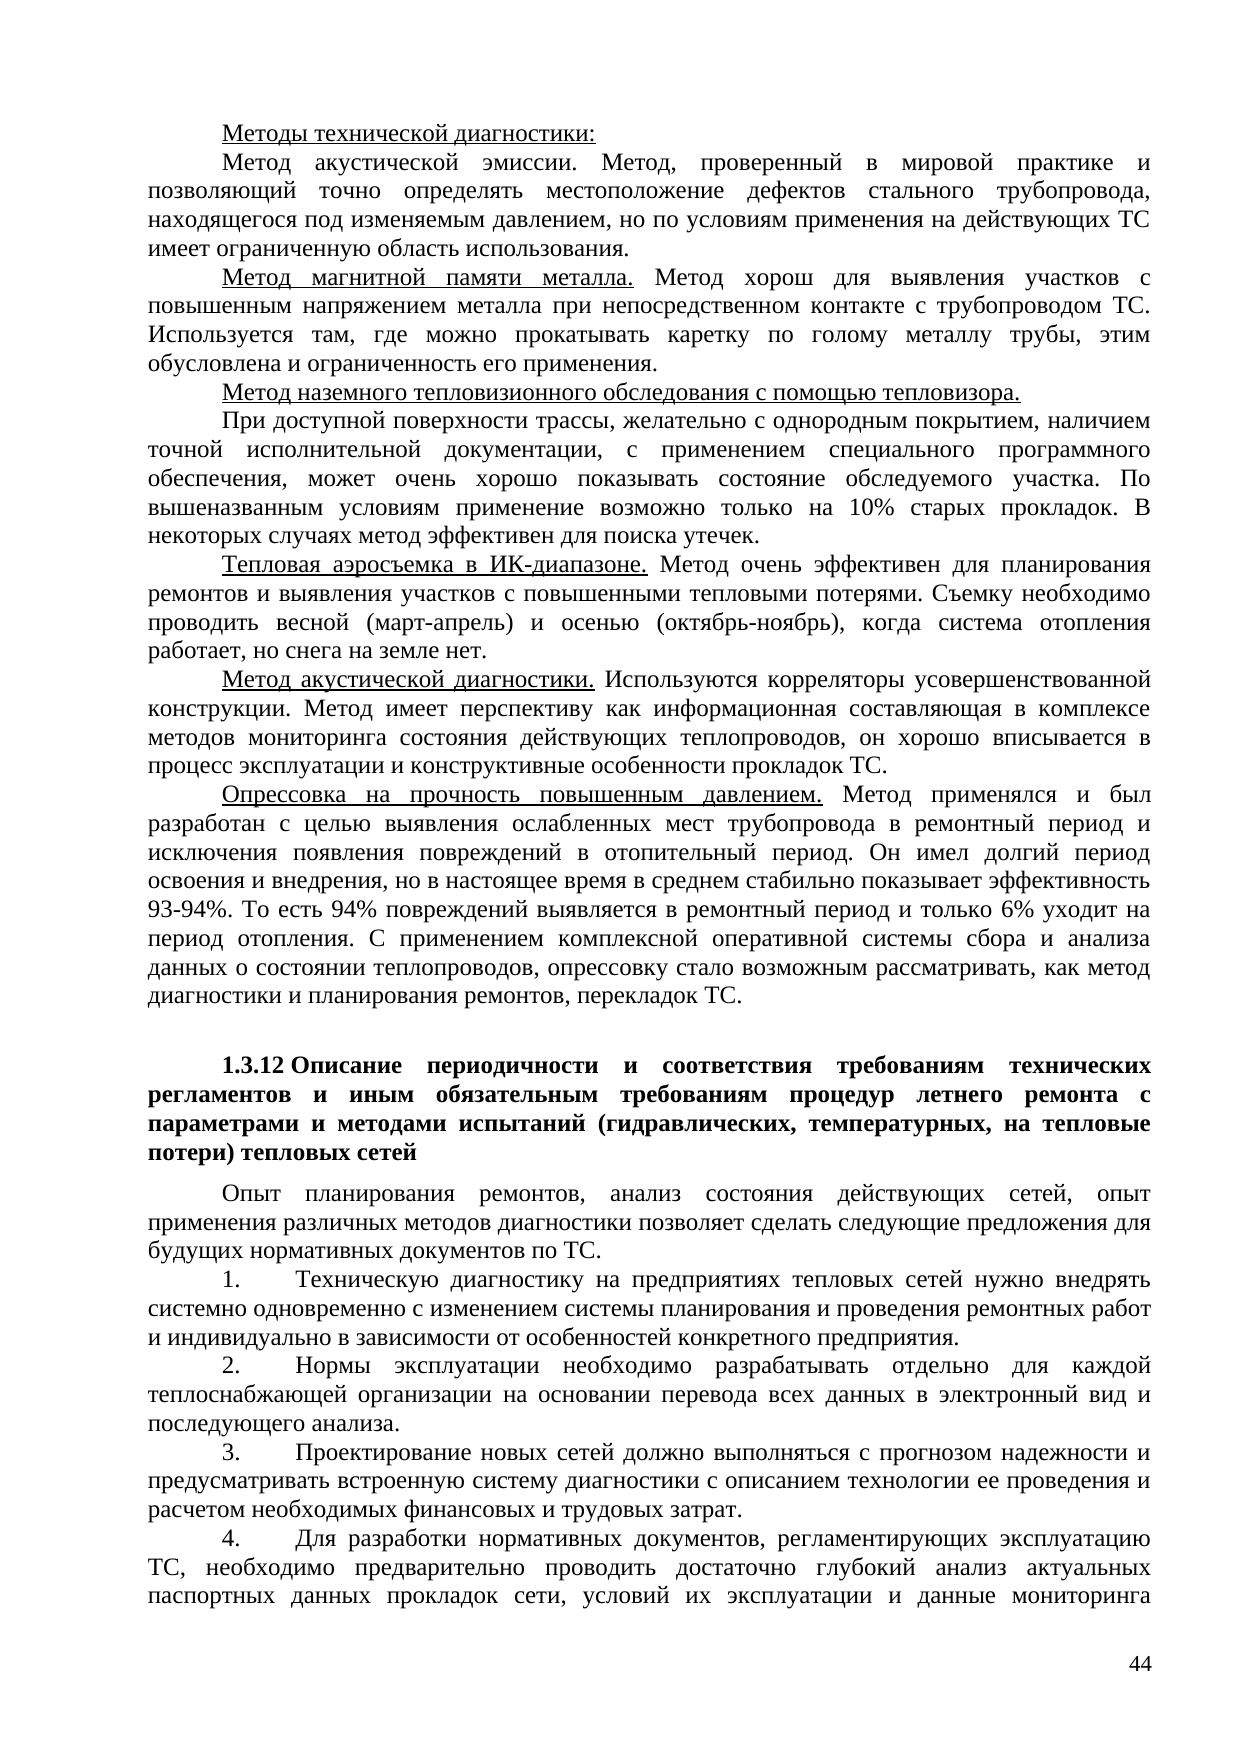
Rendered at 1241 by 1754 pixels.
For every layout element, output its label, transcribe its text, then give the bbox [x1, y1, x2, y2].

text Опрессовка на прочность повышенным давлением. Метод применялся и был разработан с целью выявления ослабленных мест трубопровода в ремонтный период и исключения появления повреждений в отопительный период. Он имел долгий период освоения и внедрения, но в настоящее время в среднем стабильно показывает эффективность 93-94%. То есть 94% повреждений выявляется в ремонтный период и только 6% уходит на период отопления. С применением комплексной оперативной системы сбора и анализа данных о состоянии теплопроводов, опрессовку стало возможным рассматривать, как метод диагностики и планирования ремонтов, перекладок ТС. [148, 779, 1152, 1009]
text Опыт планирования ремонтов, анализ состояния действующих сетей, опыт применения различных методов диагностики позволяет сделать следующие предложения для будущих нормативных документов по ТС. [148, 1178, 1152, 1264]
text При доступной поверхности трассы, желательно с однородным покрытием, наличием точной исполнительной документации, с применением специального программного обеспечения, может очень хорошо показывать состояние обследуемого участка. По вышеназванным условиям применение возможно только на 10% старых прокладок. В некоторых случаях метод эффективен для поиска утечек. [148, 406, 1152, 549]
text Методы технической диагностики: [148, 118, 1152, 147]
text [148, 1523, 1152, 1609]
text Метод акустической эмиссии. Метод, проверенный в мировой практике и позволяющий точно определять местоположение дефектов стального трубопровода, находящегося под изменяемым давлением, но по условиям применения на действующих ТС имеет ограниченную область использования. [148, 147, 1152, 262]
text Тепловая аэросъемка в ИК-диапазоне. Метод очень эффективен для планирования ремонтов и выявления участков с повышенными тепловыми потерями. Съемку необходимо проводить весной (март-апрель) и осенью (октябрь-ноябрь), когда система отопления работает, но снега на земле нет. [148, 549, 1152, 664]
text 2. Нормы эксплуатации необходимо разрабатывать отдельно для каждой теплоснабжающей организации на основании перевода всех данных в электронный вид и последующего анализа. [148, 1351, 1152, 1437]
text Метод наземного тепловизионного обследования с помощью тепловизора. [148, 377, 1152, 406]
text Метод акустической диагностики. Используются корреляторы усовершенствованной конструкции. Метод имеет перспективу как информационная составляющая в комплексе методов мониторинга состояния действующих теплопроводов, он хорошо вписывается в процесс эксплуатации и конструктивные особенности прокладок ТС. [148, 664, 1152, 779]
subtitle Описание периодичности и соответствия требованиям технических регламентов и иным обязательным требованиям процедур летнего ремонта с параметрами и методами испытаний (гидравлических, температурных, на тепловые потери) тепловых сетей [148, 1051, 1152, 1166]
text 3. Проектирование новых сетей должно выполняться с прогнозом надежности и предусматривать встроенную систему диагностики с описанием технологии ее проведения и расчетом необходимых финансовых и трудовых затрат. [148, 1437, 1152, 1523]
text Метод магнитной памяти металла. Метод хорош для выявления участков с повышенным напряжением металла при непосредственном контакте с трубопроводом ТС. Используется там, где можно прокатывать каретку по голому металлу трубы, этим обусловлена и ограниченность его применения. [148, 262, 1152, 377]
text 1. Техническую диагностику на предприятиях тепловых сетей нужно внедрять системно одновременно с изменением системы планирования и проведения ремонтных работ и индивидуально в зависимости от особенностей конкретного предприятия. [148, 1264, 1152, 1351]
